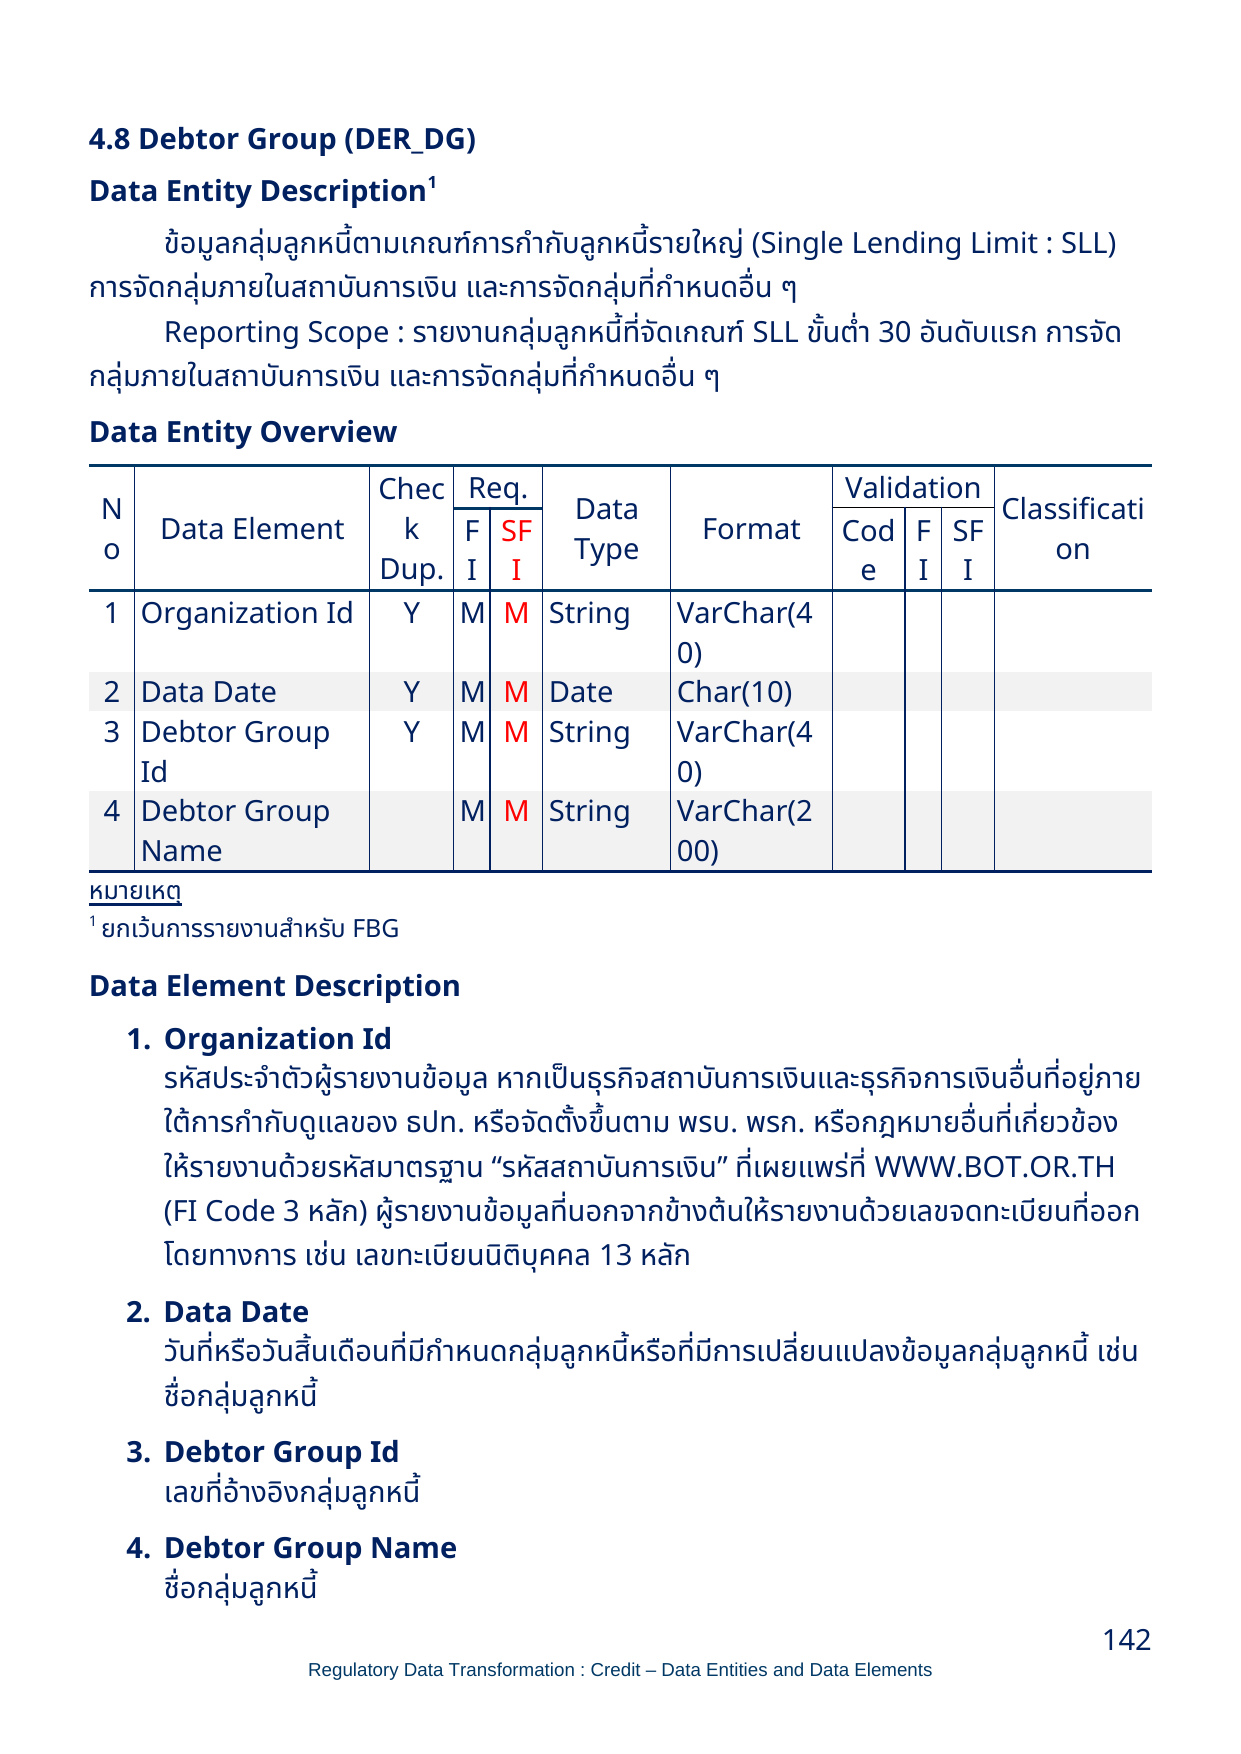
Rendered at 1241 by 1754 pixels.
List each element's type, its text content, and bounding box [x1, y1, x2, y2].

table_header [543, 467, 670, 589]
text Reporting Scope : รายงานกลุ่มลูกหนี้ที่จัดเกณฑ์ SLL ขั้นต่ำ 30 อันดับแรก การจัดกลุ่มภายในสถาบันการเงิน และการจัดกลุ่มที่กำหนดอื่น ๆ [89, 311, 1152, 399]
list Data Date [126, 1291, 1152, 1331]
text หมายเหตุ [89, 873, 1152, 911]
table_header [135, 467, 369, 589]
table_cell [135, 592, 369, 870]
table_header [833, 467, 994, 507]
list Organization Id [126, 1018, 1152, 1058]
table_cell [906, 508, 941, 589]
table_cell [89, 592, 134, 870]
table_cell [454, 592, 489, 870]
text ข้อมูลกลุ่มลูกหนี้ตามเกณฑ์การกำกับลูกหนี้รายใหญ่ (Single Lending Limit : SLL) การจัดกลุ่มภายในสถาบันการเงิน และการจัดกลุ่มที่กำหนดอื่น ๆ [89, 222, 1152, 311]
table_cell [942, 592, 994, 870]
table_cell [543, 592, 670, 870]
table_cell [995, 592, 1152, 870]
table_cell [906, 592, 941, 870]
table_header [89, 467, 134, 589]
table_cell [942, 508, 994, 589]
list เลขที่อ้างอิงกลุ่มลูกหนี้ [164, 1471, 1152, 1515]
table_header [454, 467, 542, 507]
subtitle 4.8 Debtor Group (DER_DG) [89, 118, 1152, 158]
text Data Element Description [89, 966, 1152, 1005]
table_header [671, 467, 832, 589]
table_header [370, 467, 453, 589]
list รหัสประจำตัวผู้รายงานข้อมูล หากเป็นธุรกิจสถาบันการเงินและธุรกิจการเงินอื่นที่อยู่ภายใต้การกำกับดูแลของ ธปท. หรือจัดตั้งขึ้นตาม พรบ. พรก. หรือกฎหมายอื่นที่เกี่ยวข้อง ให้รายงานด้วยรหัสมาตรฐาน “รหัสสถาบันการเงิน” ที่เผยแพร่ที่ www.bot.or.th (FI Code 3 หลัก) ผู้รายงานข้อมูลที่นอกจากข้างต้นให้รายงานด้วยเลขจดทะเบียนที่ออกโดยทางการ เช่น เลขทะเบียนนิติบุคคล 13 หลัก [164, 1058, 1152, 1279]
list วันที่หรือวันสิ้นเดือนที่มีกำหนดกลุ่มลูกหนี้หรือที่มีการเปลี่ยนแปลงข้อมูลกลุ่มลูกหนี้ เช่น ชื่อกลุ่มลูกหนี้ [164, 1331, 1152, 1419]
text 1 ยกเว้นการรายงานสำหรับ FBG [89, 911, 1152, 949]
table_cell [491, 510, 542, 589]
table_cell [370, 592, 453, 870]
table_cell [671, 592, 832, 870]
text Data Entity Description1 [89, 170, 1152, 210]
list Debtor Group Id [126, 1432, 1152, 1471]
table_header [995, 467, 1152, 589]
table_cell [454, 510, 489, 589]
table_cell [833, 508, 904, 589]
text Data Entity Overview [89, 412, 1152, 451]
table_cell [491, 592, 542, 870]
list Debtor Group Name [126, 1528, 1152, 1567]
list ชื่อกลุ่มลูกหนี้ [164, 1567, 1152, 1612]
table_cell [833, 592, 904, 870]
